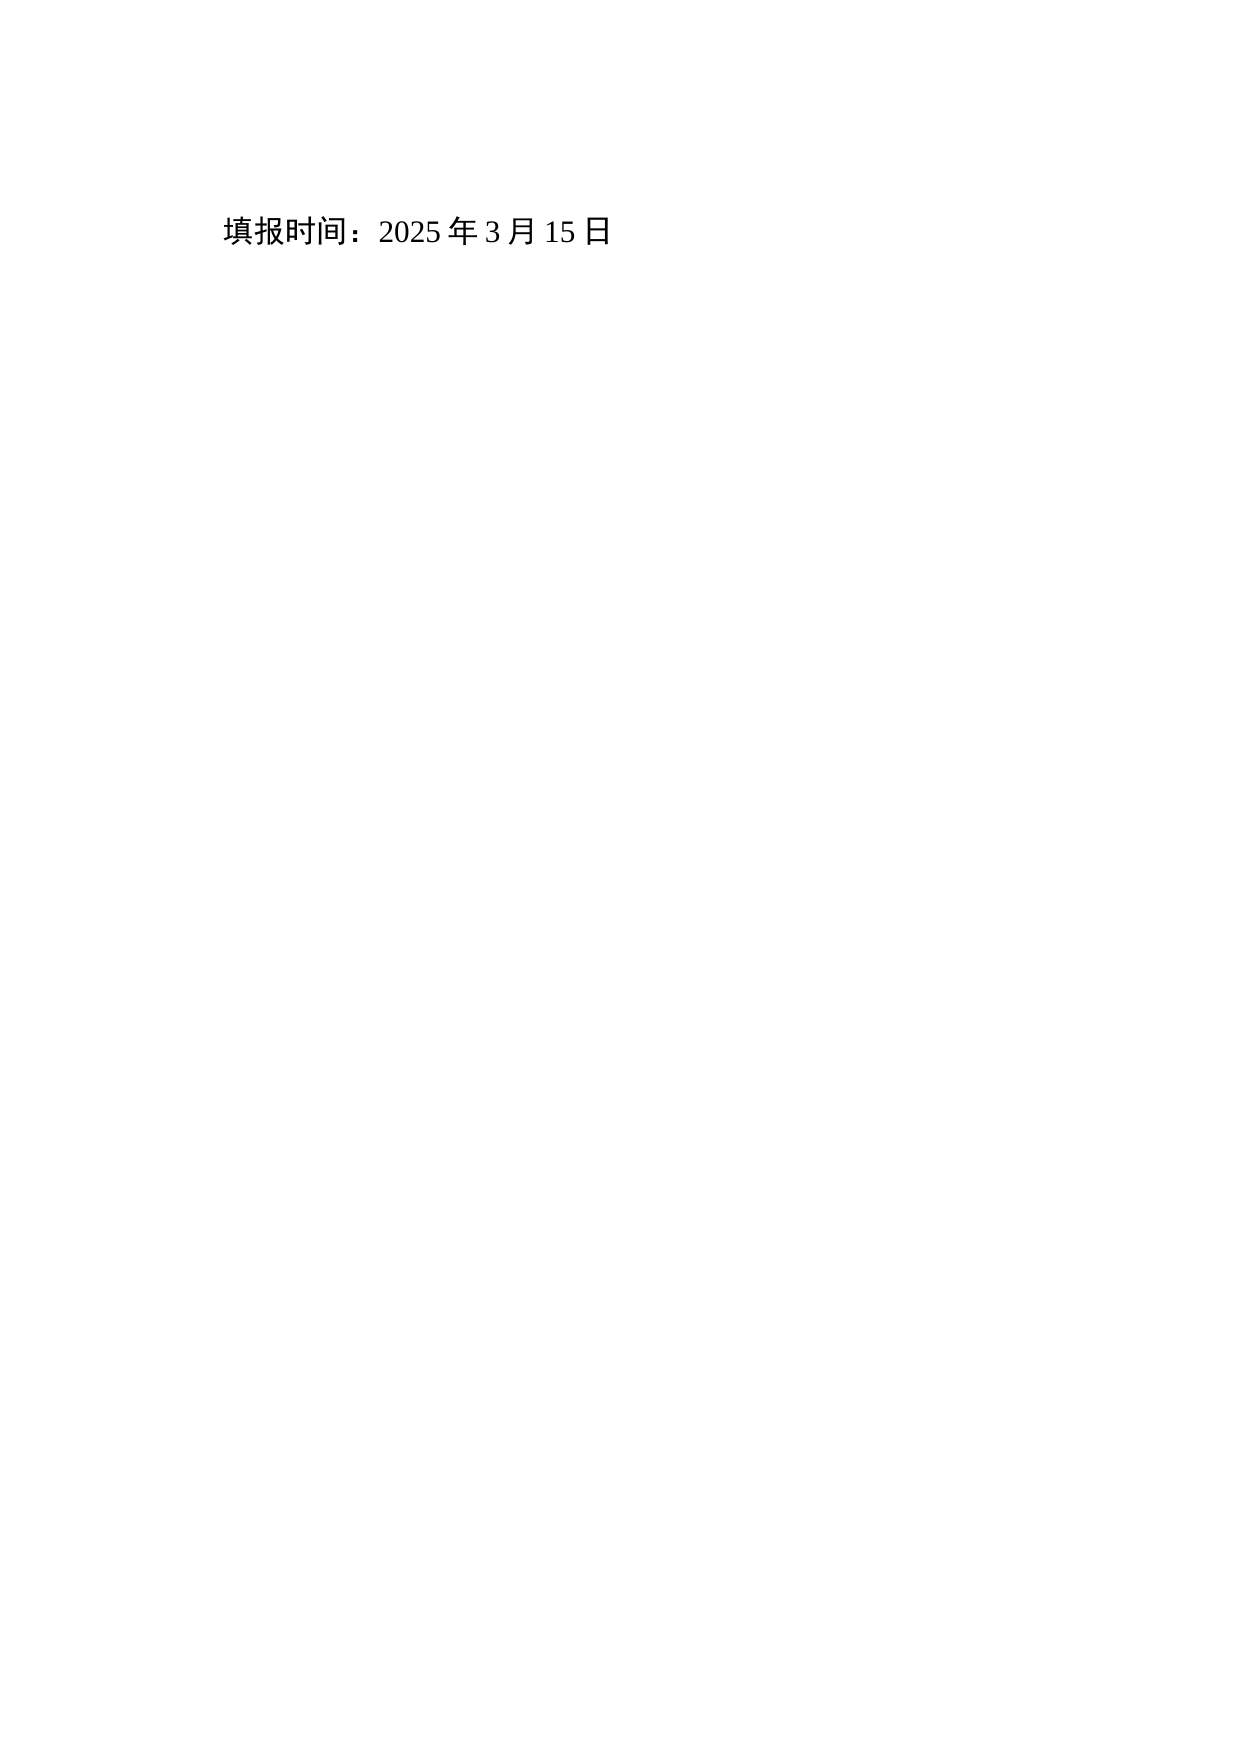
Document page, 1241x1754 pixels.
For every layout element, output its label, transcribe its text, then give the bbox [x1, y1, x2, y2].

text 填报时间：2025年3月15日 [159, 209, 1081, 251]
